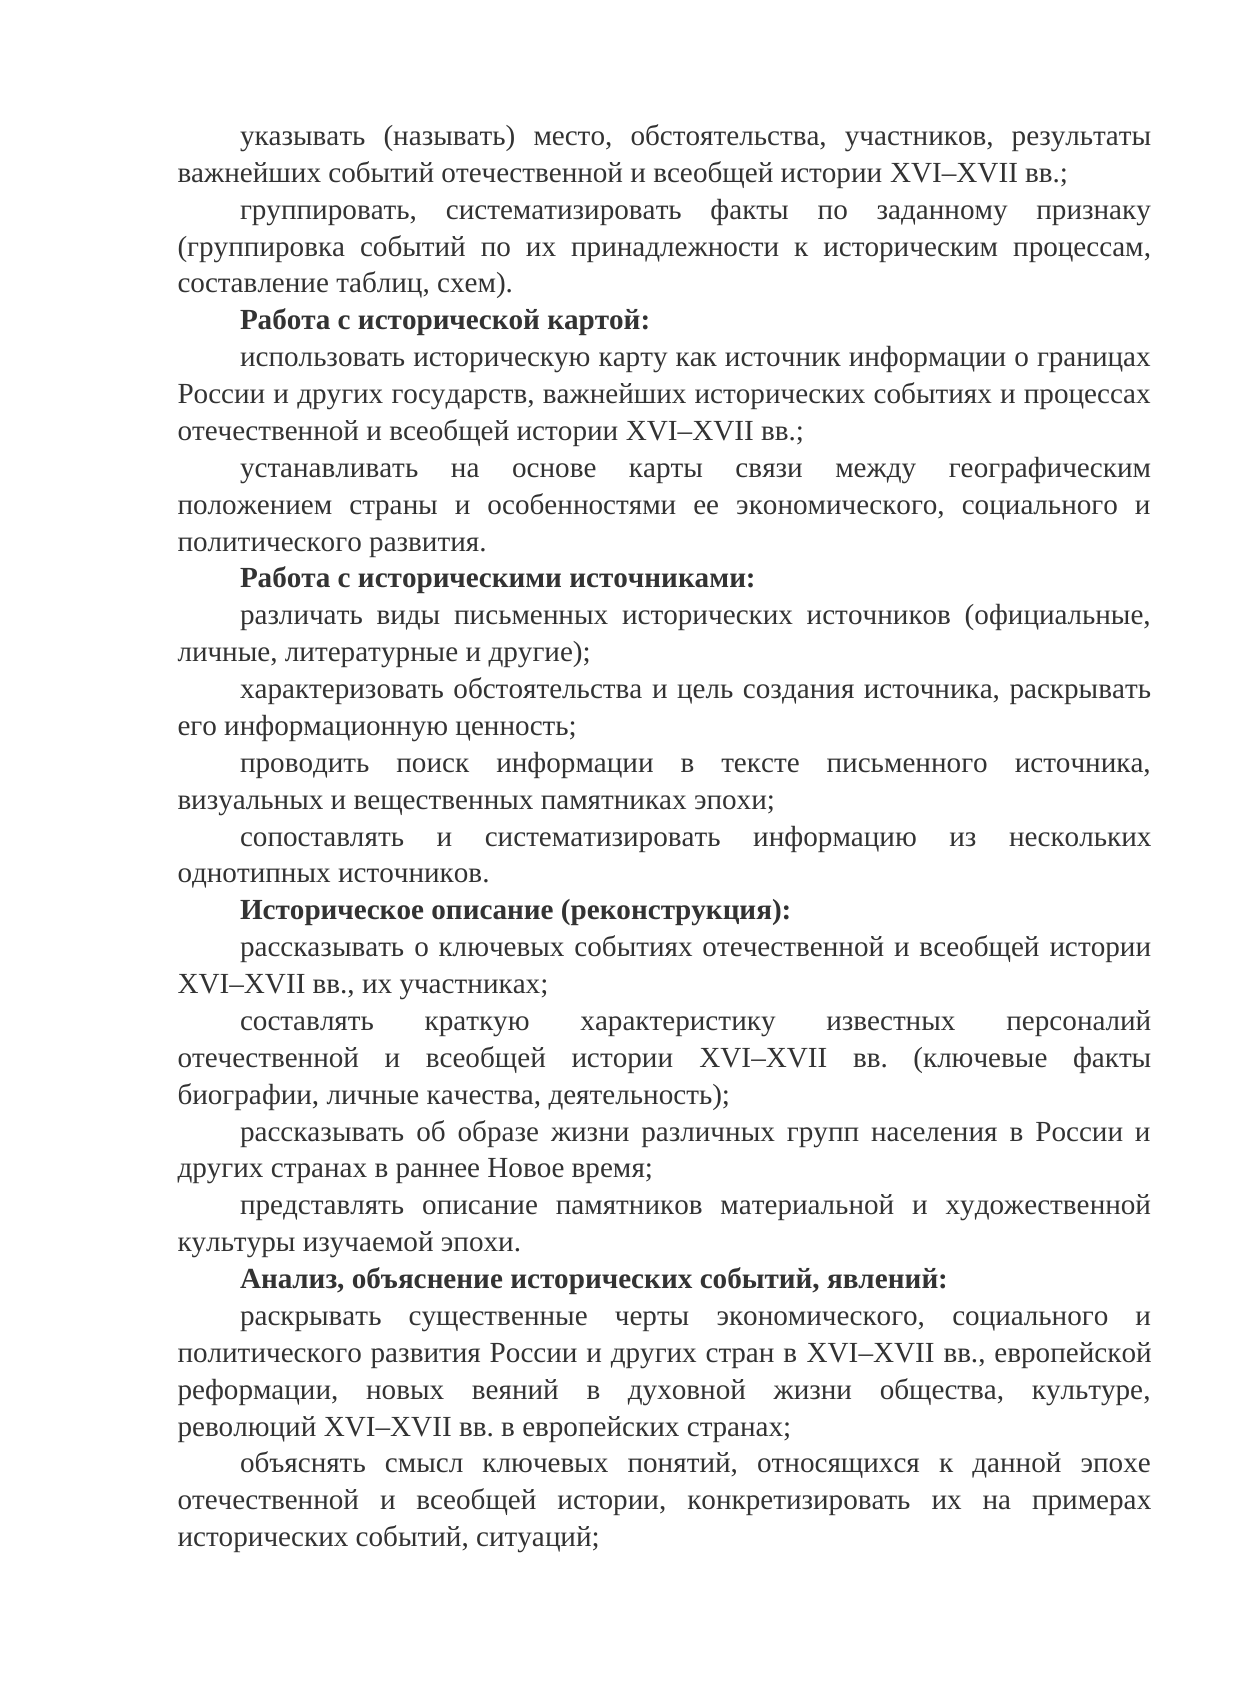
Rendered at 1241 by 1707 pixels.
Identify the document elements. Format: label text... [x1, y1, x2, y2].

text сопоставлять и систематизировать информацию из нескольких однотипных источников. [177, 819, 1152, 889]
text рассказывать об образе жизни различных групп населения в России и других странах в раннее Новое время; [177, 1114, 1152, 1184]
text раскрывать существенные черты экономического, социального и политического развития России и других стран в XVI‒XVII вв., европейской реформации, новых веяний в духовной жизни общества, культуре, революций XVI‒XVII вв. в европейских странах; [177, 1298, 1152, 1442]
text группировать, систематизировать факты по заданному признаку (группировка событий по их принадлежности к историческим процессам, составление таблиц, схем). [177, 192, 1152, 299]
text объяснять смысл ключевых понятий, относящихся к данной эпохе отечественной и всеобщей истории, конкретизировать их на примерах исторических событий, ситуаций; [177, 1446, 1152, 1553]
text указывать (называть) место, обстоятельства, участников, результаты важнейших событий отечественной и всеобщей истории XVI‒XVII вв.; [177, 118, 1152, 188]
text устанавливать на основе карты связи между географическим положением страны и особенностями ее экономического, социального и политического развития. [177, 450, 1152, 557]
text Работа с исторической картой: [177, 302, 1152, 336]
text Анализ, объяснение исторических событий, явлений: [177, 1261, 1152, 1295]
text использовать историческую карту как источник информации о границах России и других государств, важнейших исторических событиях и процессах отечественной и всеобщей истории XVI‒XVII вв.; [177, 339, 1152, 447]
text Историческое описание (реконструкция): [177, 892, 1152, 926]
text рассказывать о ключевых событиях отечественной и всеобщей истории XVI‒XVII вв., их участниках; [177, 929, 1152, 1000]
text Работа с историческими источниками: [177, 561, 1152, 594]
text характеризовать обстоятельства и цель создания источника, раскрывать его информационную ценность; [177, 671, 1152, 742]
text различать виды письменных исторических источников (официальные, личные, литературные и другие); [177, 597, 1152, 668]
text проводить поиск информации в тексте письменного источника, визуальных и вещественных памятниках эпохи; [177, 745, 1152, 815]
text составлять краткую характеристику известных персоналий отечественной и всеобщей истории XVI‒XVII вв. (ключевые факты биографии, личные качества, деятельность); [177, 1003, 1152, 1110]
text представлять описание памятников материальной и художественной культуры изучаемой эпохи. [177, 1187, 1152, 1258]
